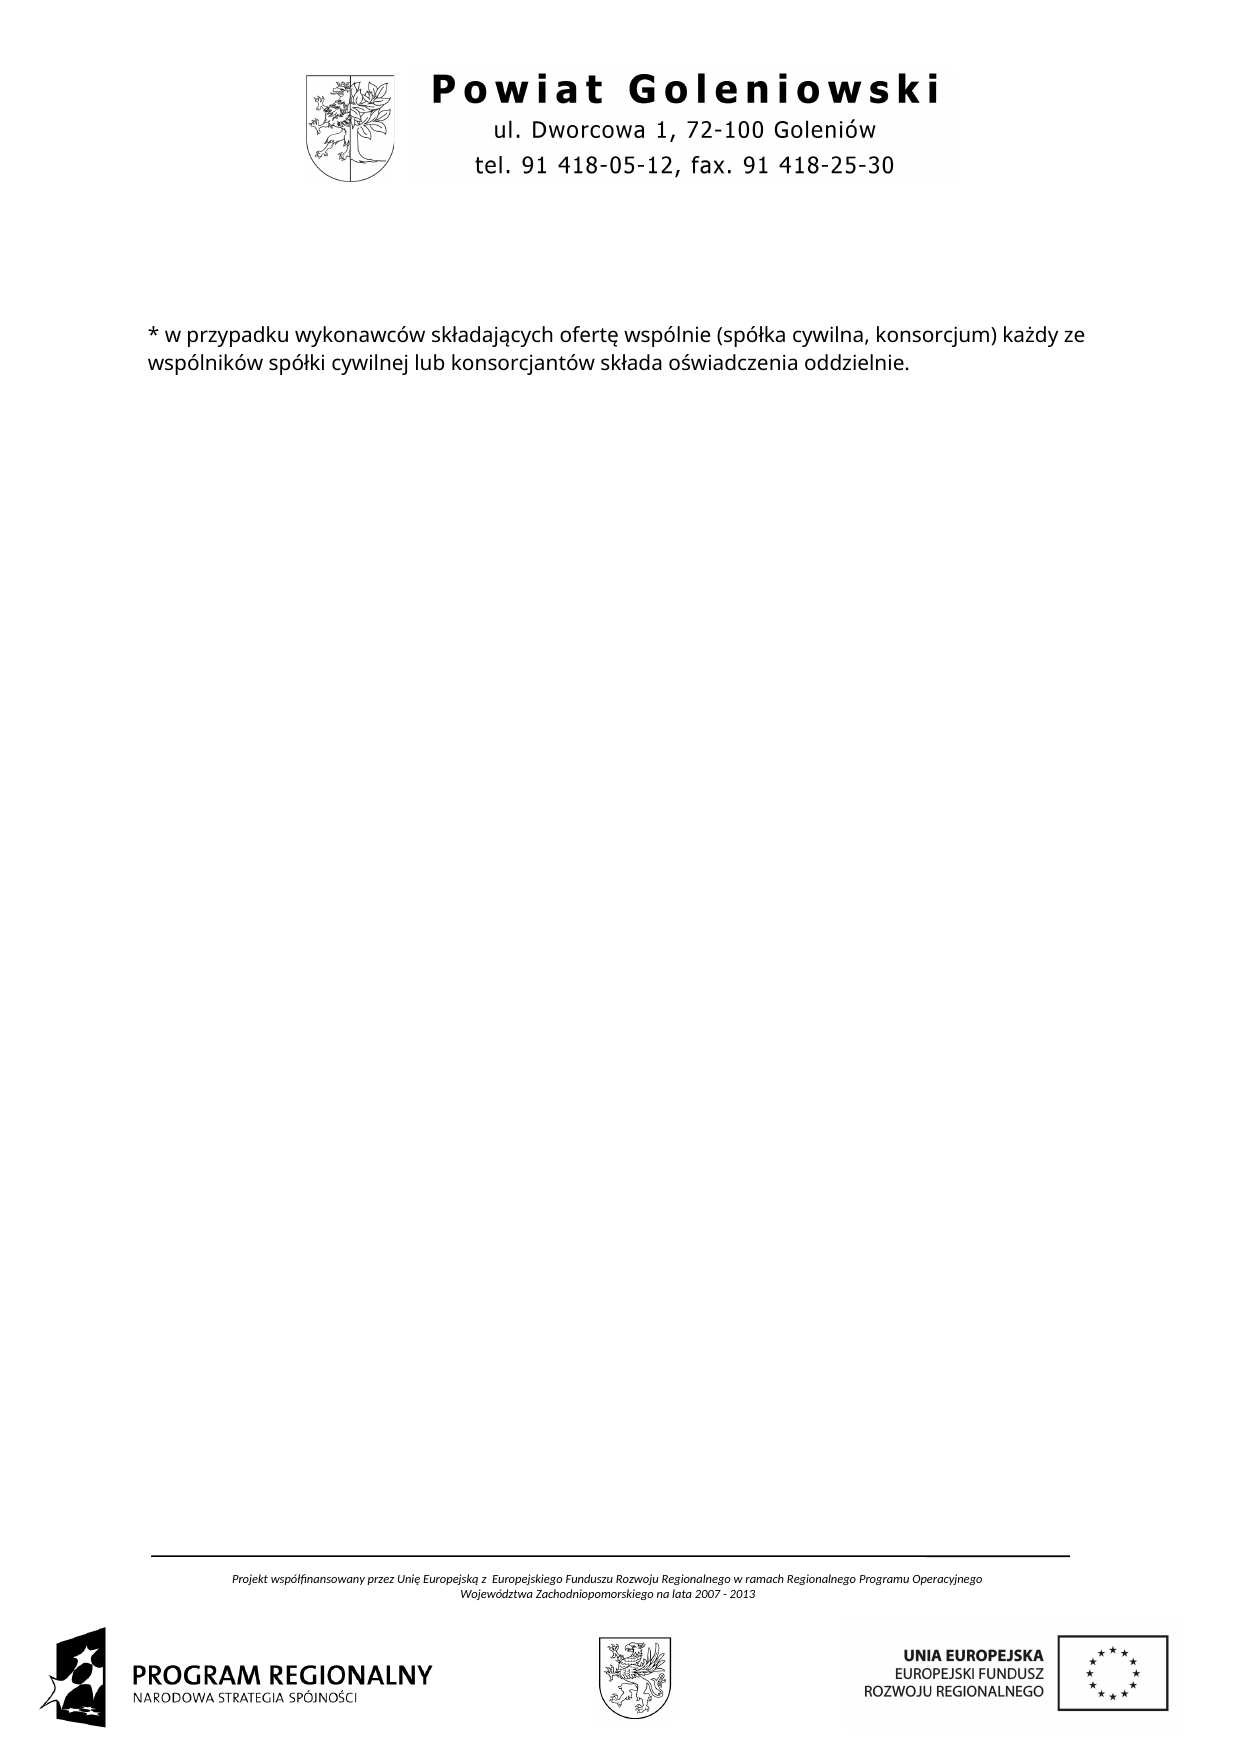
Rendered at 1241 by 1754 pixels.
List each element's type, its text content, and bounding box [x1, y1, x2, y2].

picture [304, 75, 395, 182]
picture [21, 1604, 455, 1751]
text * w przypadku wykonawców składających ofertę wspólnie (spółka cywilna, konsorcjum) każdy ze wspólników spółki cywilnej lub konsorcjantów składa oświadczenia oddzielnie. [148, 320, 1093, 377]
picture [845, 1615, 1187, 1732]
